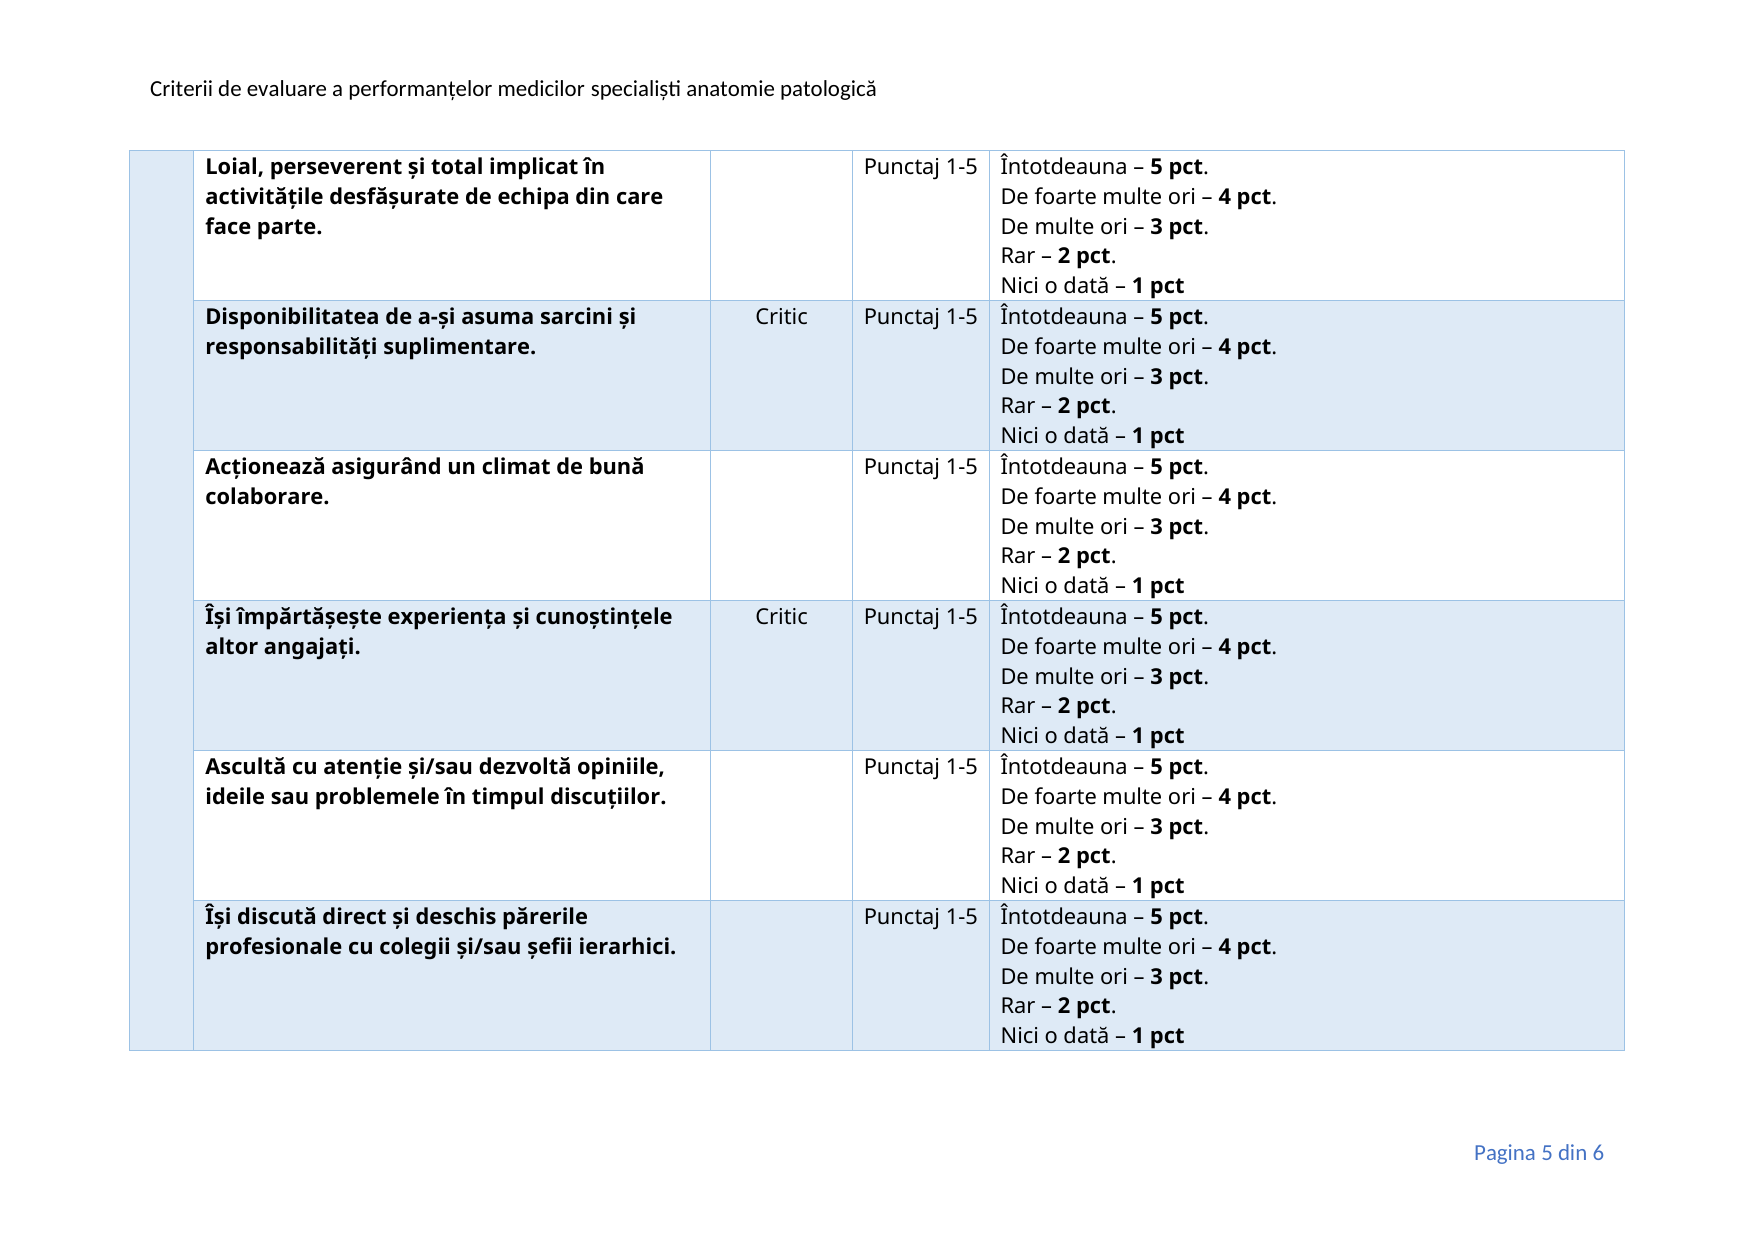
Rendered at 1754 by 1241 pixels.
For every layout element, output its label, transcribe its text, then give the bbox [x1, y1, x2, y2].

table_cell Întotdeauna – 5 pct. De foarte multe ori – 4 pct. De multe ori – 3 pct. Rar – 2 pct. Nici o dată – 1 pct [990, 601, 1624, 750]
table_cell Punctaj 1-5 [853, 751, 989, 900]
table_cell Ascultă cu atenție şi/sau dezvoltă opiniile, ideile sau problemele în timpul discuțiilor. [194, 751, 710, 900]
table_cell [711, 901, 852, 1050]
table_cell Critic [711, 601, 852, 750]
table_cell Îşi împărtășește experiența şi cunoștințele altor angajați. [194, 601, 710, 750]
table_cell [711, 451, 852, 600]
table_cell Punctaj 1-5 [853, 451, 989, 600]
table_cell Întotdeauna – 5 pct. De foarte multe ori – 4 pct. De multe ori – 3 pct. Rar – 2 pct. Nici o dată – 1 pct [990, 751, 1624, 900]
table_cell [711, 751, 852, 900]
table_cell Acționează asigurând un climat de bună colaborare. [194, 451, 710, 600]
table_cell Punctaj 1-5 [853, 601, 989, 750]
table_cell [711, 151, 852, 300]
table_cell Punctaj 1-5 [853, 151, 989, 300]
table_cell Întotdeauna – 5 pct. De foarte multe ori – 4 pct. De multe ori – 3 pct. Rar – 2 pct. Nici o dată – 1 pct [990, 301, 1624, 450]
table_cell Întotdeauna – 5 pct. De foarte multe ori – 4 pct. De multe ori – 3 pct. Rar – 2 pct. Nici o dată – 1 pct [990, 451, 1624, 600]
table_cell Loial, perseverent și total implicat în activitățile desfășurate de echipa din care face parte. [194, 151, 710, 300]
table_cell Disponibilitatea de a-și asuma sarcini și responsabilități suplimentare. [194, 301, 710, 450]
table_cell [990, 151, 1624, 300]
table_cell Punctaj 1-5 [853, 901, 989, 1050]
table_cell Critic [711, 301, 852, 450]
table_cell Îşi discută direct şi deschis părerile profesionale cu colegii și/sau şefii ierarhici. [194, 901, 710, 1050]
table_cell Punctaj 1-5 [853, 301, 989, 450]
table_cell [990, 901, 1624, 1050]
